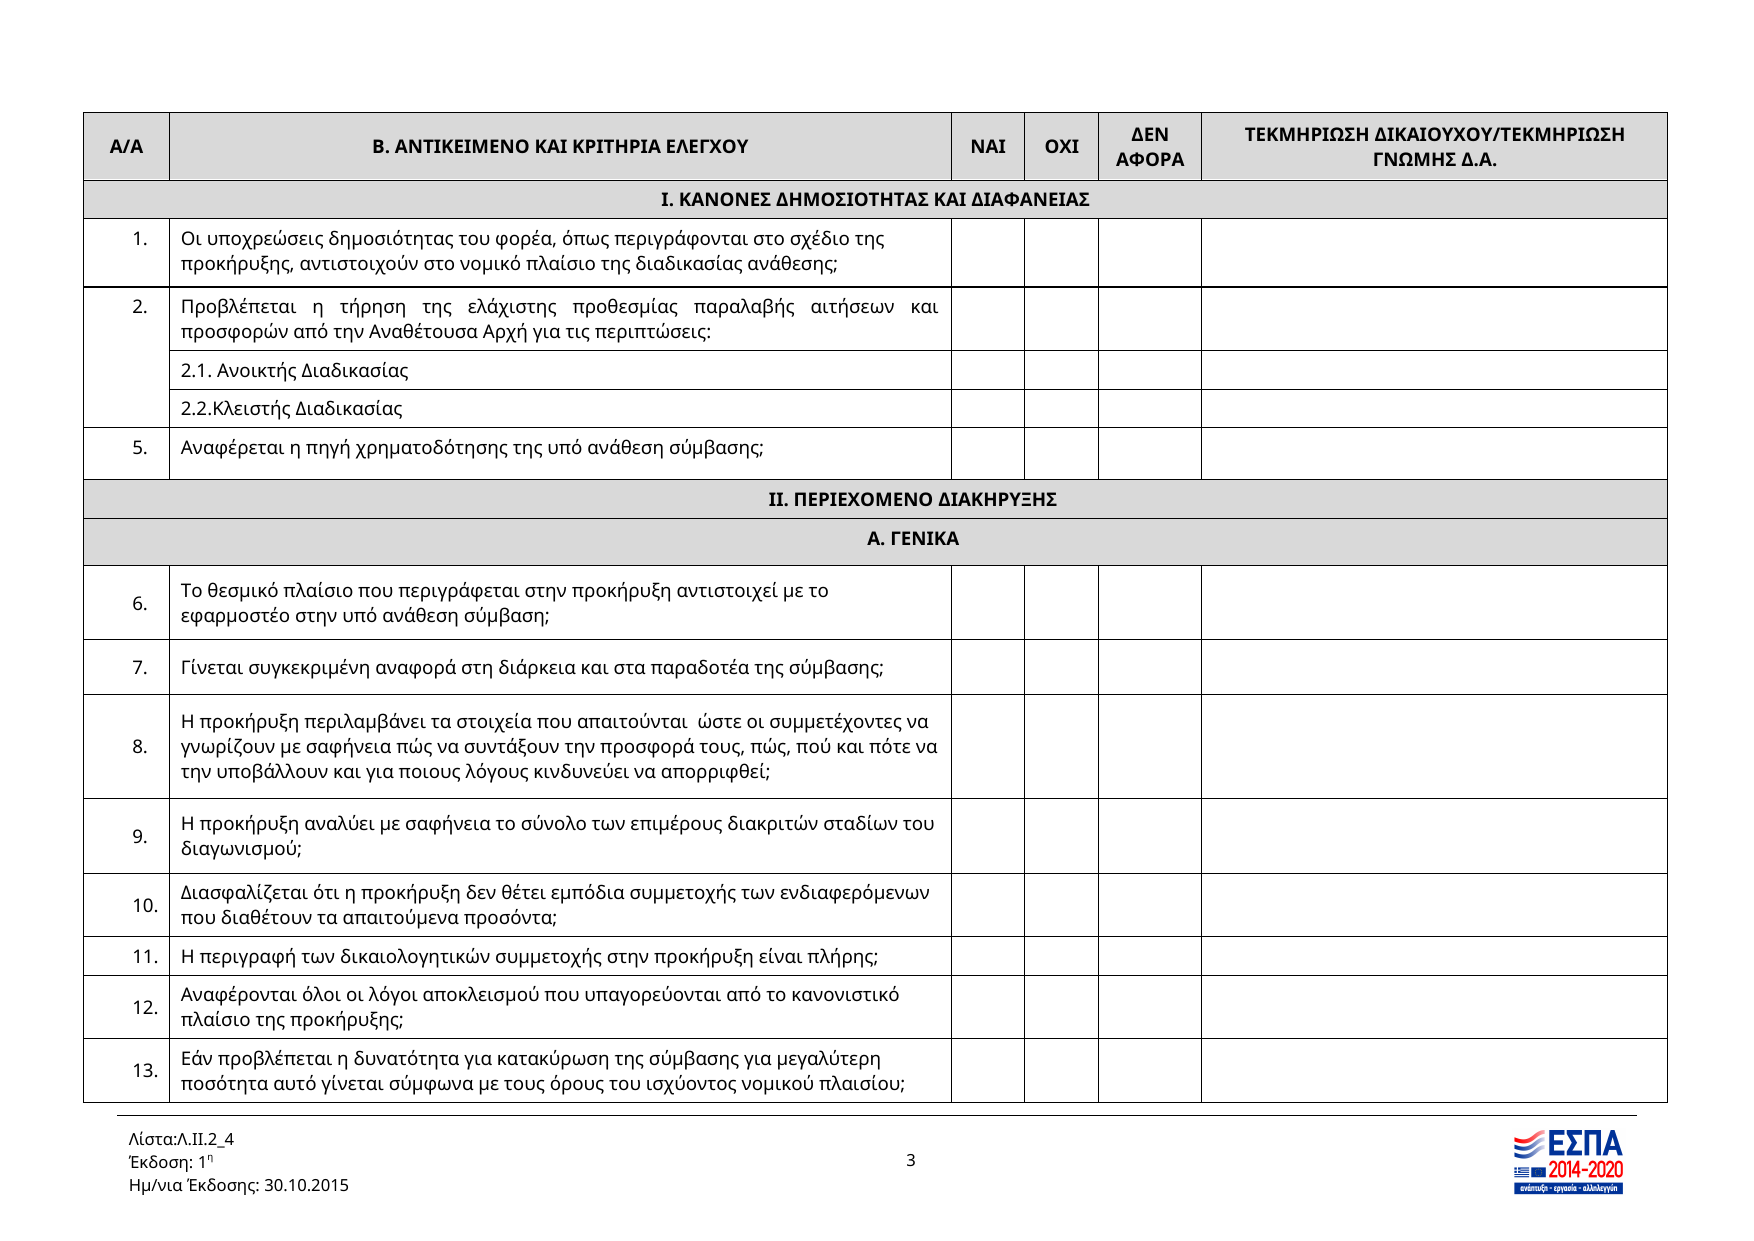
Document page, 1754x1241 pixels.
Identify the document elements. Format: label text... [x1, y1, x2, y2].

table_cell [1202, 428, 1667, 479]
table_cell [1025, 566, 1098, 638]
table_cell Εάν προβλέπεται η δυνατότητα για κατακύρωση της σύμβασης για μεγαλύτερη ποσότητα αυτό γίνεται σύμφωνα με τους όρους του ισχύοντος νομικού πλαισίου; [170, 1039, 951, 1102]
table_cell [952, 640, 1024, 693]
table_header ΝΑΙ [952, 113, 1024, 179]
table_cell [1099, 799, 1201, 872]
table_cell Η προκήρυξη περιλαμβάνει τα στοιχεία που απαιτούνται ώστε οι συμμετέχοντες να γνωρίζουν με σαφήνεια πώς να συντάξουν την προσφορά τους, πώς, πού και πότε να την υποβάλλουν και για ποιους λόγους κινδυνεύει να απορριφθεί; [170, 695, 951, 798]
table_cell [1202, 219, 1667, 286]
table_cell [1099, 937, 1201, 974]
table_header B. ΑΝΤΙΚΕΙΜΕΝΟ ΚΑΙ ΚΡΙΤΗΡΙΑ ΕΛΕΓΧΟΥ [170, 113, 951, 179]
table_cell Διασφαλίζεται ότι η προκήρυξη δεν θέτει εμπόδια συμμετοχής των ενδιαφερόμενων που διαθέτουν τα απαιτούμενα προσόντα; [170, 874, 951, 936]
table_cell [1202, 976, 1667, 1038]
table_cell [1099, 428, 1201, 479]
table_cell [1099, 695, 1201, 798]
table_cell [952, 351, 1024, 388]
table_cell [84, 640, 169, 693]
table_cell [1025, 976, 1098, 1038]
table_cell [1202, 288, 1667, 350]
table_cell [84, 695, 169, 798]
table_cell A. ΓΕΝΙΚΑ [84, 519, 1667, 565]
table_cell [952, 937, 1024, 974]
table_cell [952, 288, 1024, 350]
table_cell [1099, 640, 1201, 693]
table_cell [952, 695, 1024, 798]
table_cell Το θεσμικό πλαίσιο που περιγράφεται στην προκήρυξη αντιστοιχεί με το εφαρμοστέο στην υπό ανάθεση σύμβαση; [170, 566, 951, 638]
table_cell [1099, 1039, 1201, 1102]
table_cell 2.2.Κλειστής Διαδικασίας [170, 390, 951, 427]
table_cell [952, 219, 1024, 286]
table_cell Αναφέρονται όλοι οι λόγοι αποκλεισμού που υπαγορεύονται από το κανονιστικό πλαίσιο της προκήρυξης; [170, 976, 951, 1038]
table_cell [84, 799, 169, 872]
table_cell Αναφέρεται η πηγή χρηματοδότησης της υπό ανάθεση σύμβασης; [170, 428, 951, 479]
table_cell [952, 976, 1024, 1038]
table_cell [1099, 351, 1201, 388]
table_cell [1099, 390, 1201, 427]
table_header ΤΕΚΜΗΡΙΩΣΗ ΔΙΚΑΙΟΥΧΟΥ/ΤΕΚΜΗΡΙΩΣΗ ΓΝΩΜΗΣ Δ.Α. [1202, 113, 1667, 179]
table_cell [1202, 937, 1667, 974]
table_cell [1025, 799, 1098, 872]
table_cell [1099, 288, 1201, 350]
table_cell [1202, 1039, 1667, 1102]
table_cell [1099, 976, 1201, 1038]
table_cell [1025, 219, 1098, 286]
table_cell [84, 1039, 169, 1102]
table_cell [1202, 799, 1667, 872]
table_cell [84, 219, 169, 286]
table_cell [1025, 288, 1098, 350]
table_cell 2.1. Ανοικτής Διαδικασίας [170, 351, 951, 388]
table_cell [1202, 566, 1667, 638]
table_cell Οι υποχρεώσεις δημοσιότητας του φορέα, όπως περιγράφονται στο σχέδιο της προκήρυξης, αντιστοιχούν στο νομικό πλαίσιο της διαδικασίας ανάθεσης; [170, 219, 951, 286]
table_cell [1202, 874, 1667, 936]
table_cell [84, 874, 169, 936]
table_cell [1025, 1039, 1098, 1102]
table_cell [1202, 351, 1667, 388]
table_header Α/Α [84, 113, 169, 179]
picture [1511, 1128, 1626, 1196]
table_cell [1025, 351, 1098, 388]
table_cell Η προκήρυξη αναλύει με σαφήνεια το σύνολο των επιμέρους διακριτών σταδίων του διαγωνισμού; [170, 799, 951, 872]
table_cell [1099, 219, 1201, 286]
table_cell [84, 288, 169, 427]
table_cell [1025, 874, 1098, 936]
table_cell [84, 976, 169, 1038]
table_cell [84, 937, 169, 974]
table_cell [952, 566, 1024, 638]
table_cell [1202, 390, 1667, 427]
table_cell Ι. ΚΑΝΟΝΕΣ ΔΗΜΟΣΙΟΤΗΤΑΣ ΚΑΙ ΔΙΑΦΑΝΕΙΑΣ [84, 181, 1667, 218]
table_cell [1202, 695, 1667, 798]
table_cell [1025, 937, 1098, 974]
table_cell [952, 874, 1024, 936]
table_cell [1025, 390, 1098, 427]
table_header ΟΧΙ [1025, 113, 1098, 179]
table_cell [1025, 640, 1098, 693]
table_cell [952, 799, 1024, 872]
table_cell [952, 428, 1024, 479]
table_cell [1099, 566, 1201, 638]
table_cell [1099, 874, 1201, 936]
table_cell [952, 1039, 1024, 1102]
table_cell Γίνεται συγκεκριμένη αναφορά στη διάρκεια και στα παραδοτέα της σύμβασης; [170, 640, 951, 693]
table_cell [1202, 640, 1667, 693]
table_cell [952, 390, 1024, 427]
table_cell Προβλέπεται η τήρηση της ελάχιστης προθεσμίας παραλαβής αιτήσεων και προσφορών από την Αναθέτουσα Αρχή για τις περιπτώσεις: [170, 288, 951, 350]
table_cell [84, 566, 169, 638]
table_cell ΙΙ. ΠΕΡΙΕΧΟΜΕΝΟ ΔΙΑΚΗΡΥΞΗΣ [84, 480, 1667, 518]
table_cell Η περιγραφή των δικαιολογητικών συμμετοχής στην προκήρυξη είναι πλήρης; [170, 937, 951, 974]
table_header ΔΕΝ ΑΦΟΡΑ [1099, 113, 1201, 179]
table_cell [1025, 428, 1098, 479]
table_cell [84, 428, 169, 479]
table_cell [1025, 695, 1098, 798]
